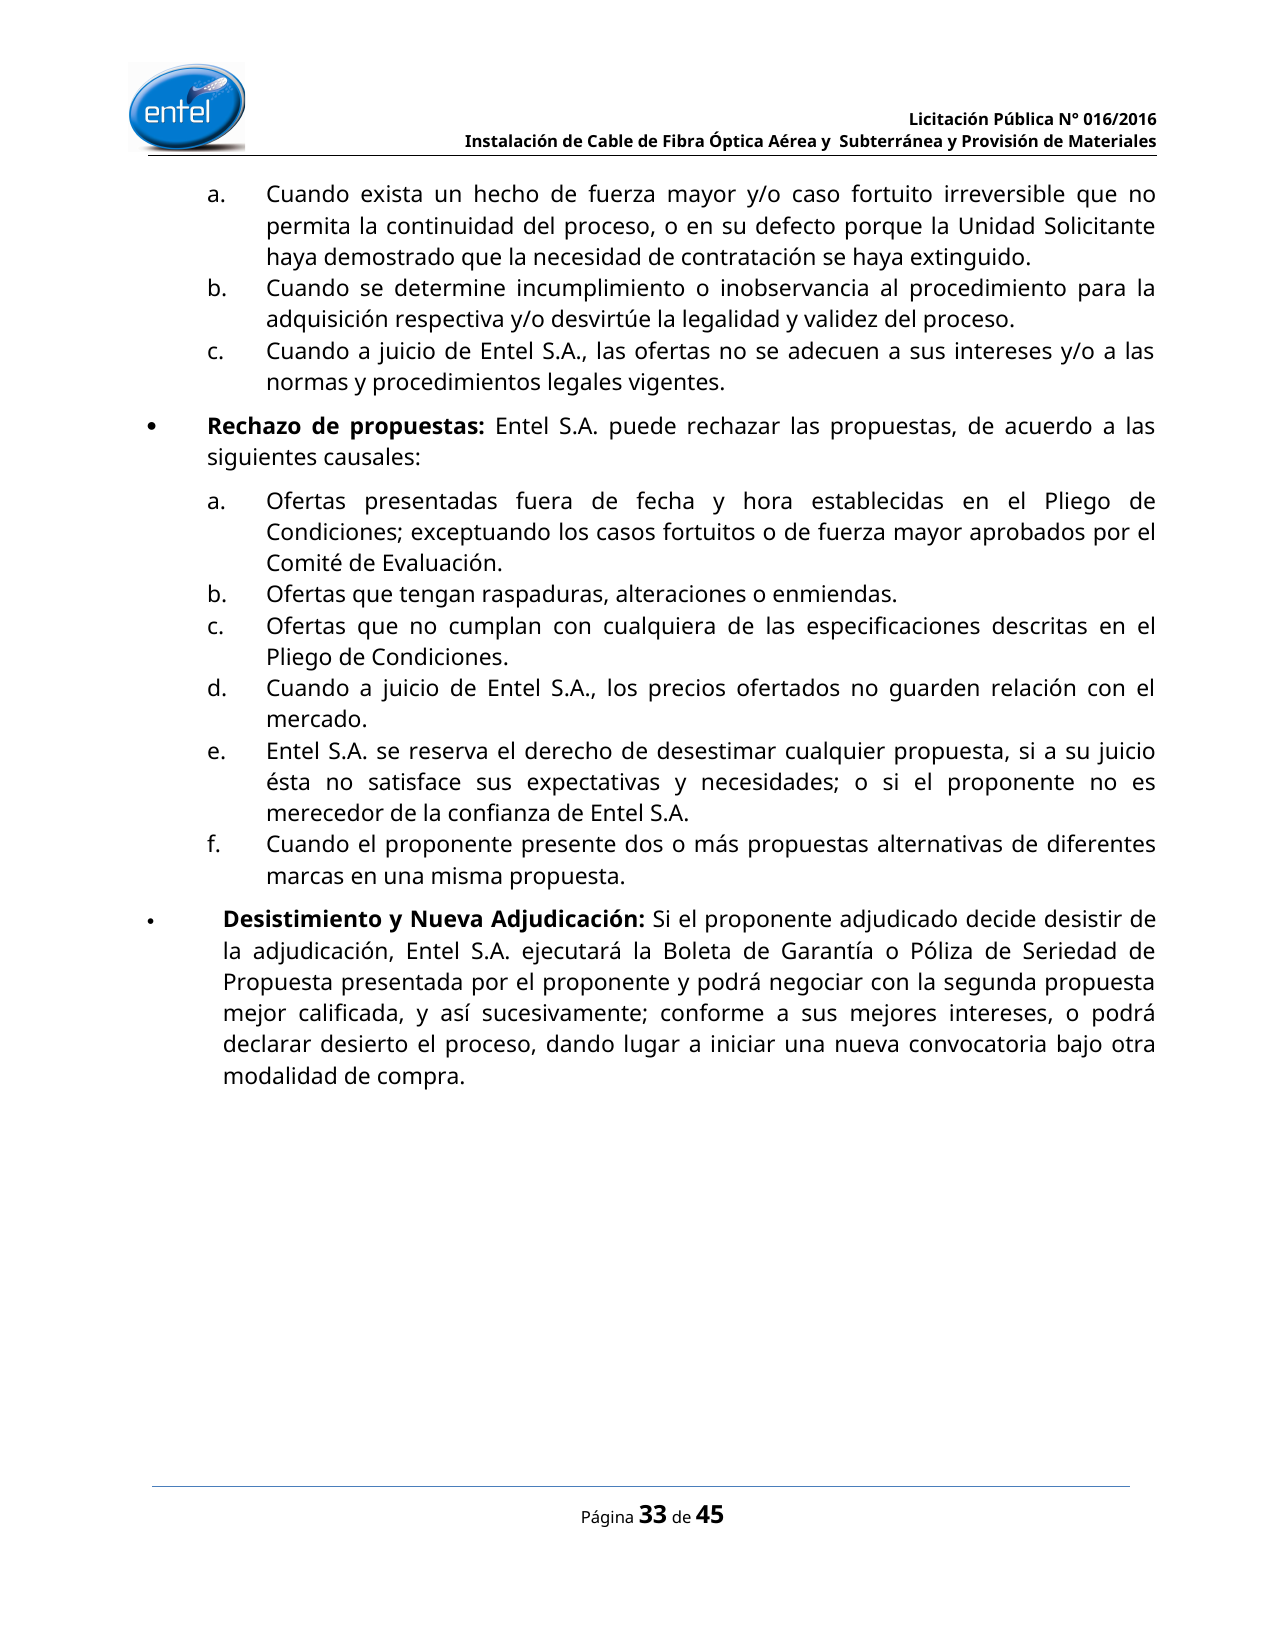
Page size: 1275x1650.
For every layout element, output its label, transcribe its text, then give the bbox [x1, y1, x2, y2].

list Rechazo de propuestas: Entel S.A. puede rechazar las propuestas, de acuerdo a las siguientes causales: [148, 410, 1157, 472]
list Cuando el proponente presente dos o más propuestas alternativas de diferentes marcas en una misma propuesta. [207, 828, 1157, 891]
picture [128, 62, 246, 152]
list Ofertas presentadas fuera de fecha y hora establecidas en el Pliego de Condiciones; exceptuando los casos fortuitos o de fuerza mayor aprobados por el Comité de Evaluación. [207, 485, 1157, 578]
list Cuando a juicio de Entel S.A., los precios ofertados no guarden relación con el mercado. [207, 672, 1157, 735]
list Cuando se determine incumplimiento o inobservancia al procedimiento para la adquisición respectiva y/o desvirtúe la legalidad y validez del proceso. [207, 272, 1157, 335]
list Cuando exista un hecho de fuerza mayor y/o caso fortuito irreversible que no permita la continuidad del proceso, o en su defecto porque la Unidad Solicitante haya demostrado que la necesidad de contratación se haya extinguido. [207, 178, 1157, 272]
list Cuando a juicio de Entel S.A., las ofertas no se adecuen a sus intereses y/o a las normas y procedimientos legales vigentes. [207, 335, 1157, 397]
list Ofertas que no cumplan con cualquiera de las especificaciones descritas en el Pliego de Condiciones. [207, 610, 1157, 672]
list Desistimiento y Nueva Adjudicación: Si el proponente adjudicado decide desistir de la adjudicación, Entel S.A. ejecutará la Boleta de Garantía o Póliza de Seriedad de Propuesta presentada por el proponente y podrá negociar con la segunda propuesta mejor calificada, y así sucesivamente; conforme a sus mejores intereses, o podrá declarar desierto el proceso, dando lugar a iniciar una nueva convocatoria bajo otra modalidad de compra. [148, 903, 1157, 1091]
list Entel S.A. se reserva el derecho de desestimar cualquier propuesta, si a su juicio ésta no satisface sus expectativas y necesidades; o si el proponente no es merecedor de la confianza de Entel S.A. [207, 735, 1157, 828]
list Ofertas que tengan raspaduras, alteraciones o enmiendas. [207, 578, 1157, 610]
